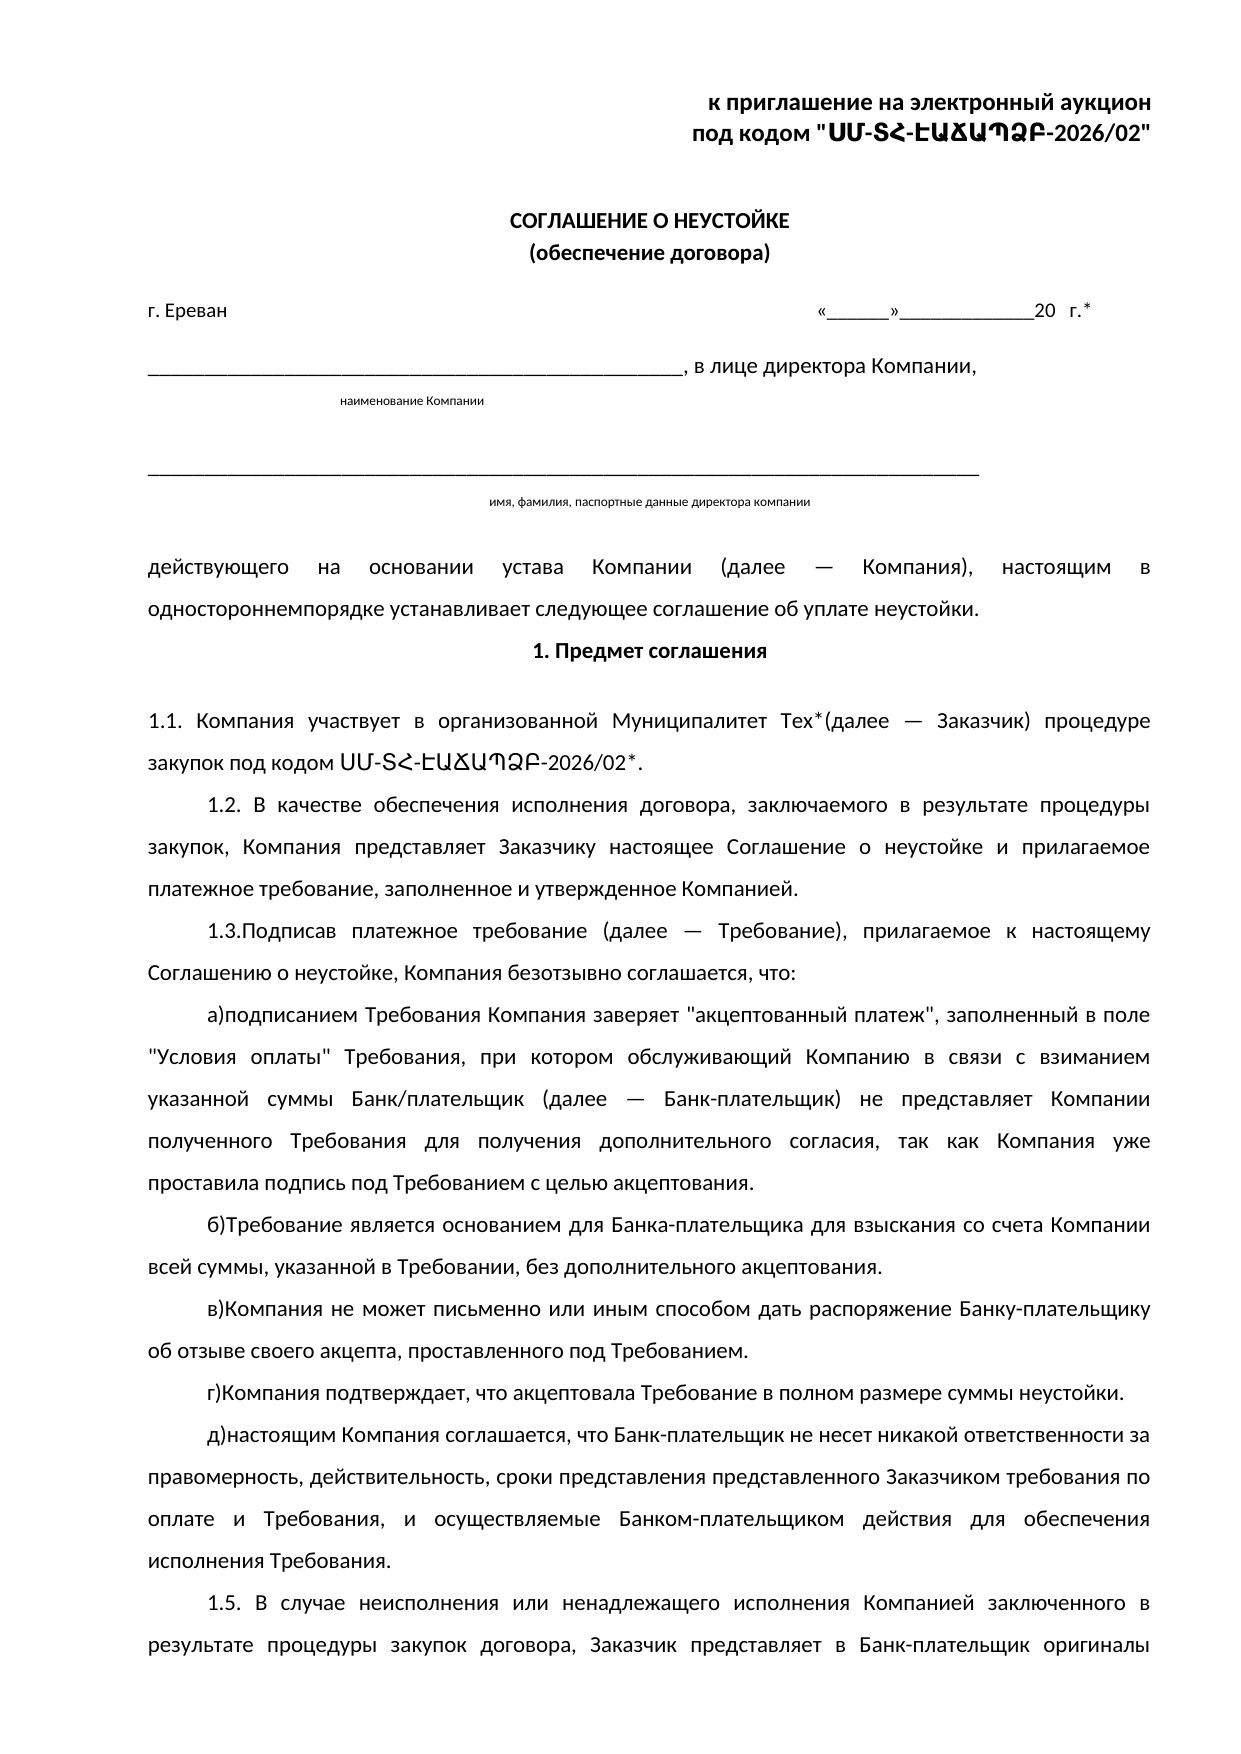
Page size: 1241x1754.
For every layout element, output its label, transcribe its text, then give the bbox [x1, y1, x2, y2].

table_header г. Ереван [136, 297, 635, 351]
text СОГЛАШЕНИЕ О НЕУСТОЙКЕ [148, 206, 1152, 234]
text 1.3.Подписав платежное требование (далее — Требование), прилагаемое к настоящему Соглашению о неустойке, Компания безотзывно соглашается, что: [148, 916, 1152, 986]
text наименование Компании [340, 393, 1152, 421]
text действующего на основании устава Компании (далее — Компания), настоящим в одностороннемпорядке устанавливает следующее соглашение об уплате неустойки. [148, 552, 1152, 622]
text 1. Предмет соглашения [148, 636, 1152, 664]
text 1.2. В качестве обеспечения исполнения договора, заключаемого в результате процедуры закупок, Компания представляет Заказчику настоящее Соглашение о неустойке и прилагаемое платежное требование, заполненное и утвержденное Компанией. [148, 790, 1152, 902]
text к приглашение на электронный аукцион [177, 86, 1152, 117]
text имя, фамилия, паспортные данные директора компании [148, 494, 1152, 522]
text под кодом "ՍՄ-ՏՀ-ԷԱՃԱՊՁԲ-2026/02" [148, 117, 1152, 147]
text а)подписанием Требования Компания заверяет "акцептованный платеж", заполненный в поле "Условия оплаты" Требования, при котором обслуживающий Компанию в связи с взиманием указанной суммы Банк/плательщик (далее — Банк-плательщик) не представляет Компании полученного Требования для получения дополнительного согласия, так как Компания уже проставила подпись под Требованием с целью акцептования. [148, 1000, 1152, 1196]
text в)Компания не может письменно или иным способом дать распоряжение Банку-плательщику об отзыве своего акцепта, проставленного под Требованием. [148, 1294, 1152, 1364]
text д)настоящим Компания соглашается, что Банк-плательщик не несет никакой ответственности за правомерность, действительность, сроки представления представленного Заказчиком требования по оплате и Требования, и осуществляемые Банком-плательщиком действия для обеспечения исполнения Требования. [148, 1420, 1152, 1574]
text _______________________________________________, в лице директора Компании, [148, 351, 1152, 379]
table_header «______»_____________20 г.* [635, 297, 1104, 351]
text б)Требование является основанием для Банка-плательщика для взыскания со счета Компании всей суммы, указанной в Требовании, без дополнительного акцептования. [148, 1210, 1152, 1280]
text (обеспечение договора) [148, 238, 1152, 266]
text _________________________________________________________________________ [148, 452, 1152, 480]
text г)Компания подтверждает, что акцептовала Требование в полном размере суммы неустойки. [148, 1378, 1152, 1406]
text 1.1. Компания участвует в организованной Муниципалитет Тех*(далее — Заказчик) процедуре закупок под кодом ՍՄ-ՏՀ-ԷԱՃԱՊՁԲ-2026/02*. [148, 706, 1152, 776]
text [148, 1588, 1152, 1658]
